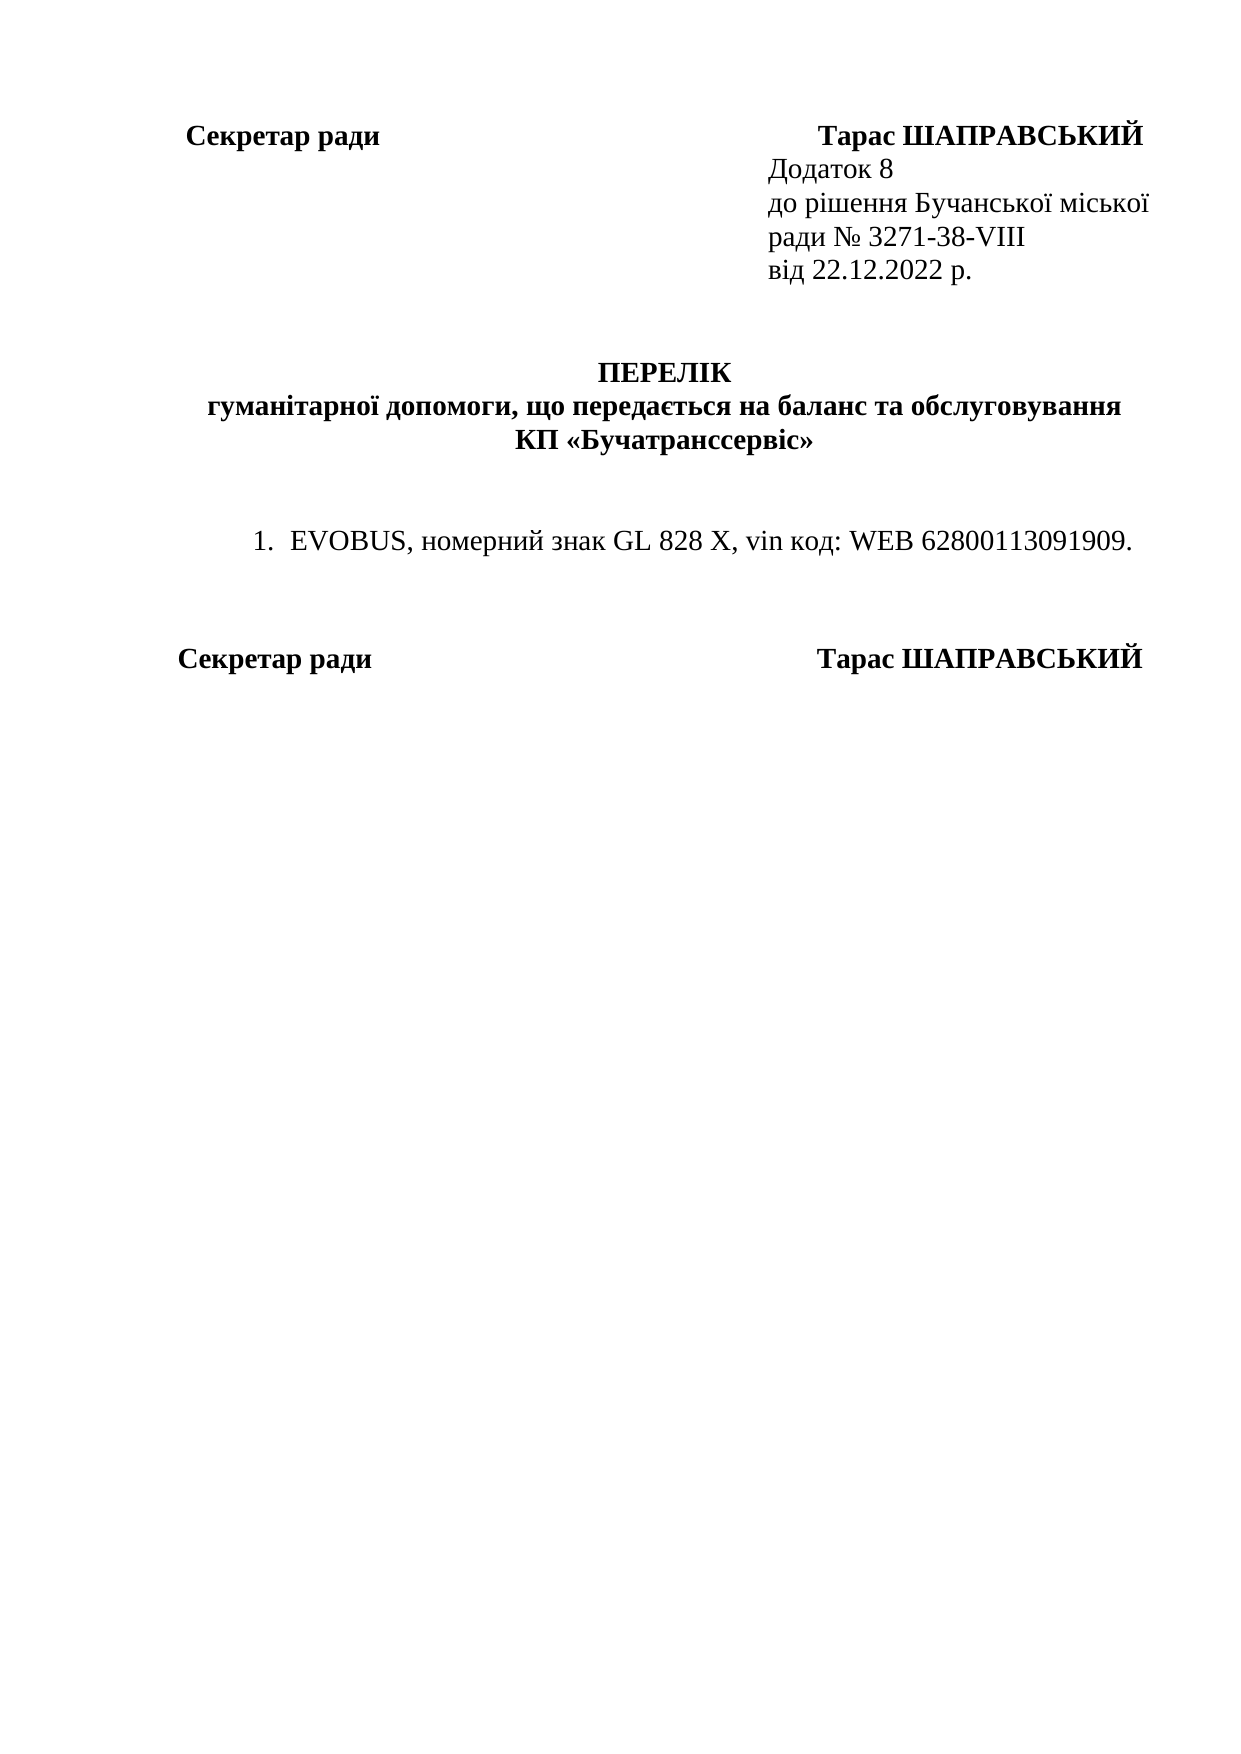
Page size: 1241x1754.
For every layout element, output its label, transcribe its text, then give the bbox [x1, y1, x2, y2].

text гуманітарної допомоги, що передається на баланс та обслуговування [177, 388, 1152, 422]
list EVOBUS, номерний знак GL 828 X, vin код: WEB 62800113091909. [252, 523, 1152, 556]
text Додаток 8 [177, 152, 1152, 185]
text КП «Бучатранссервіс» [177, 422, 1152, 456]
text Секретар ради Тарас ШАПРАВСЬКИЙ [177, 118, 1152, 152]
text Секретар ради Тарас ШАПРАВСЬКИЙ [177, 641, 1152, 674]
text до рішення Бучанської міської ради № 3271-38-VІІІ [768, 185, 1152, 252]
text від 22.12.2022 р. [768, 252, 1152, 286]
text ПЕРЕЛІК [177, 355, 1152, 388]
